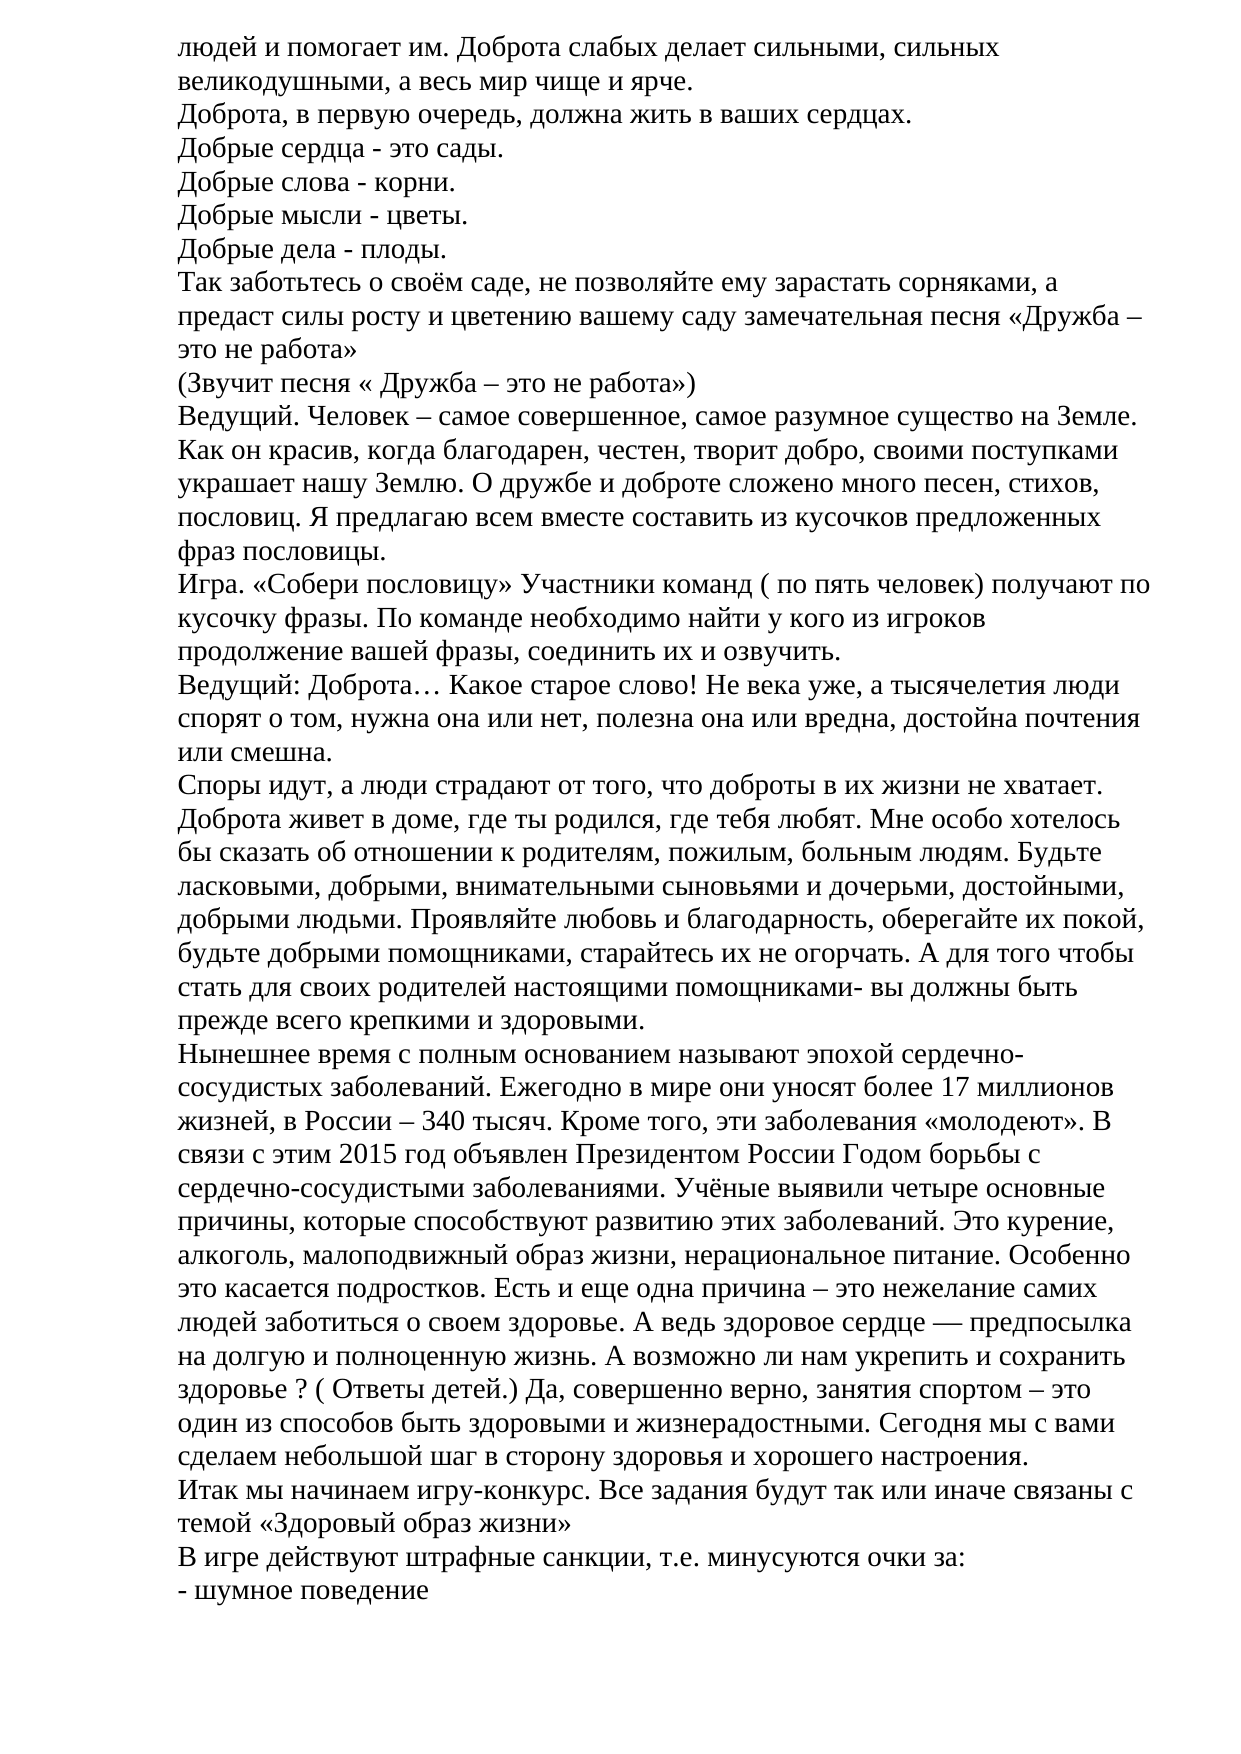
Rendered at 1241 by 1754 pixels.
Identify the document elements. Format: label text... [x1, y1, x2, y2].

text Добрые сердца - это сады. [177, 130, 1152, 164]
text - шумное поведение [177, 1572, 1152, 1606]
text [177, 29, 1152, 97]
text Доброта, в первую очередь, должна жить в ваших сердцах. [177, 97, 1152, 130]
text Добрые слова - корни. [177, 164, 1152, 197]
text Споры идут, а люди страдают от того, что доброты в их жизни не хватает. Доброта живет в доме, где ты родился, где тебя любят. Мне особо хотелось бы сказать об отношении к родителям, пожилым, больным людям. Будьте ласковыми, добрыми, внимательными сыновьями и дочерьми, достойными, добрыми людьми. Проявляйте любовь и благодарность, оберегайте их покой, будьте добрыми помощниками, старайтесь их не огорчать. А для того чтобы стать для своих родителей настоящими помощниками- вы должны быть прежде всего крепкими и здоровыми. [177, 767, 1152, 1036]
text Так заботьтесь о своём саде, не позволяйте ему зарастать сорняками, а предаст силы росту и цветению вашему саду замечательная песня «Дружба –это не работа» [177, 264, 1152, 365]
text В игре действуют штрафные санкции, т.е. минусуются очки за: [177, 1539, 1152, 1572]
text Добрые мысли - цветы. [177, 197, 1152, 231]
text Игра. «Собери пословицу» Участники команд ( по пять человек) получают по кусочку фразы. По команде необходимо найти у кого из игроков продолжение вашей фразы, соединить их и озвучить. [177, 566, 1152, 667]
text Ведущий. Человек – самое совершенное, самое разумное существо на Земле. Как он красив, когда благодарен, честен, творит добро, своими поступками украшает нашу Землю. О дружбе и доброте сложено много песен, стихов, пословиц. Я предлагаю всем вместе составить из кусочков предложенных фраз пословицы. [177, 398, 1152, 566]
text (Звучит песня « Дружба – это не работа») [177, 365, 1152, 398]
text Нынешнее время с полным основанием называют эпохой сердечно-сосудистых заболеваний. Ежегодно в мире они уносят более 17 миллионов жизней, в России – 340 тысяч. Кроме того, эти заболевания «молодеют». В связи с этим 2015 год объявлен Президентом России Годом борьбы с сердечно-сосудистыми заболеваниями. Учёные выявили четыре основные причины, которые способствуют развитию этих заболеваний. Это курение, алкоголь, малоподвижный образ жизни, нерациональное питание. Особенно это касается подростков. Есть и еще одна причина – это нежелание самих людей заботиться о своем здоровье. А ведь здоровое сердце — предпосылка на долгую и полноценную жизнь. А возможно ли нам укрепить и сохранить здоровье ? ( Ответы детей.) Да, совершенно верно, занятия спортом – это один из способов быть здоровыми и жизнерадостными. Сегодня мы с вами сделаем небольшой шаг в сторону здоровья и хорошего настроения. [177, 1036, 1152, 1472]
text Итак мы начинаем игру-конкурс. Все задания будут так или иначе связаны с темой «Здоровый образ жизни» [177, 1472, 1152, 1539]
text Добрые дела - плоды. [177, 231, 1152, 264]
text Ведущий: Доброта… Какое старое слово! Не века уже, а тысячелетия люди спорят о том, нужна она или нет, полезна она или вредна, достойна почтения или смешна. [177, 667, 1152, 767]
